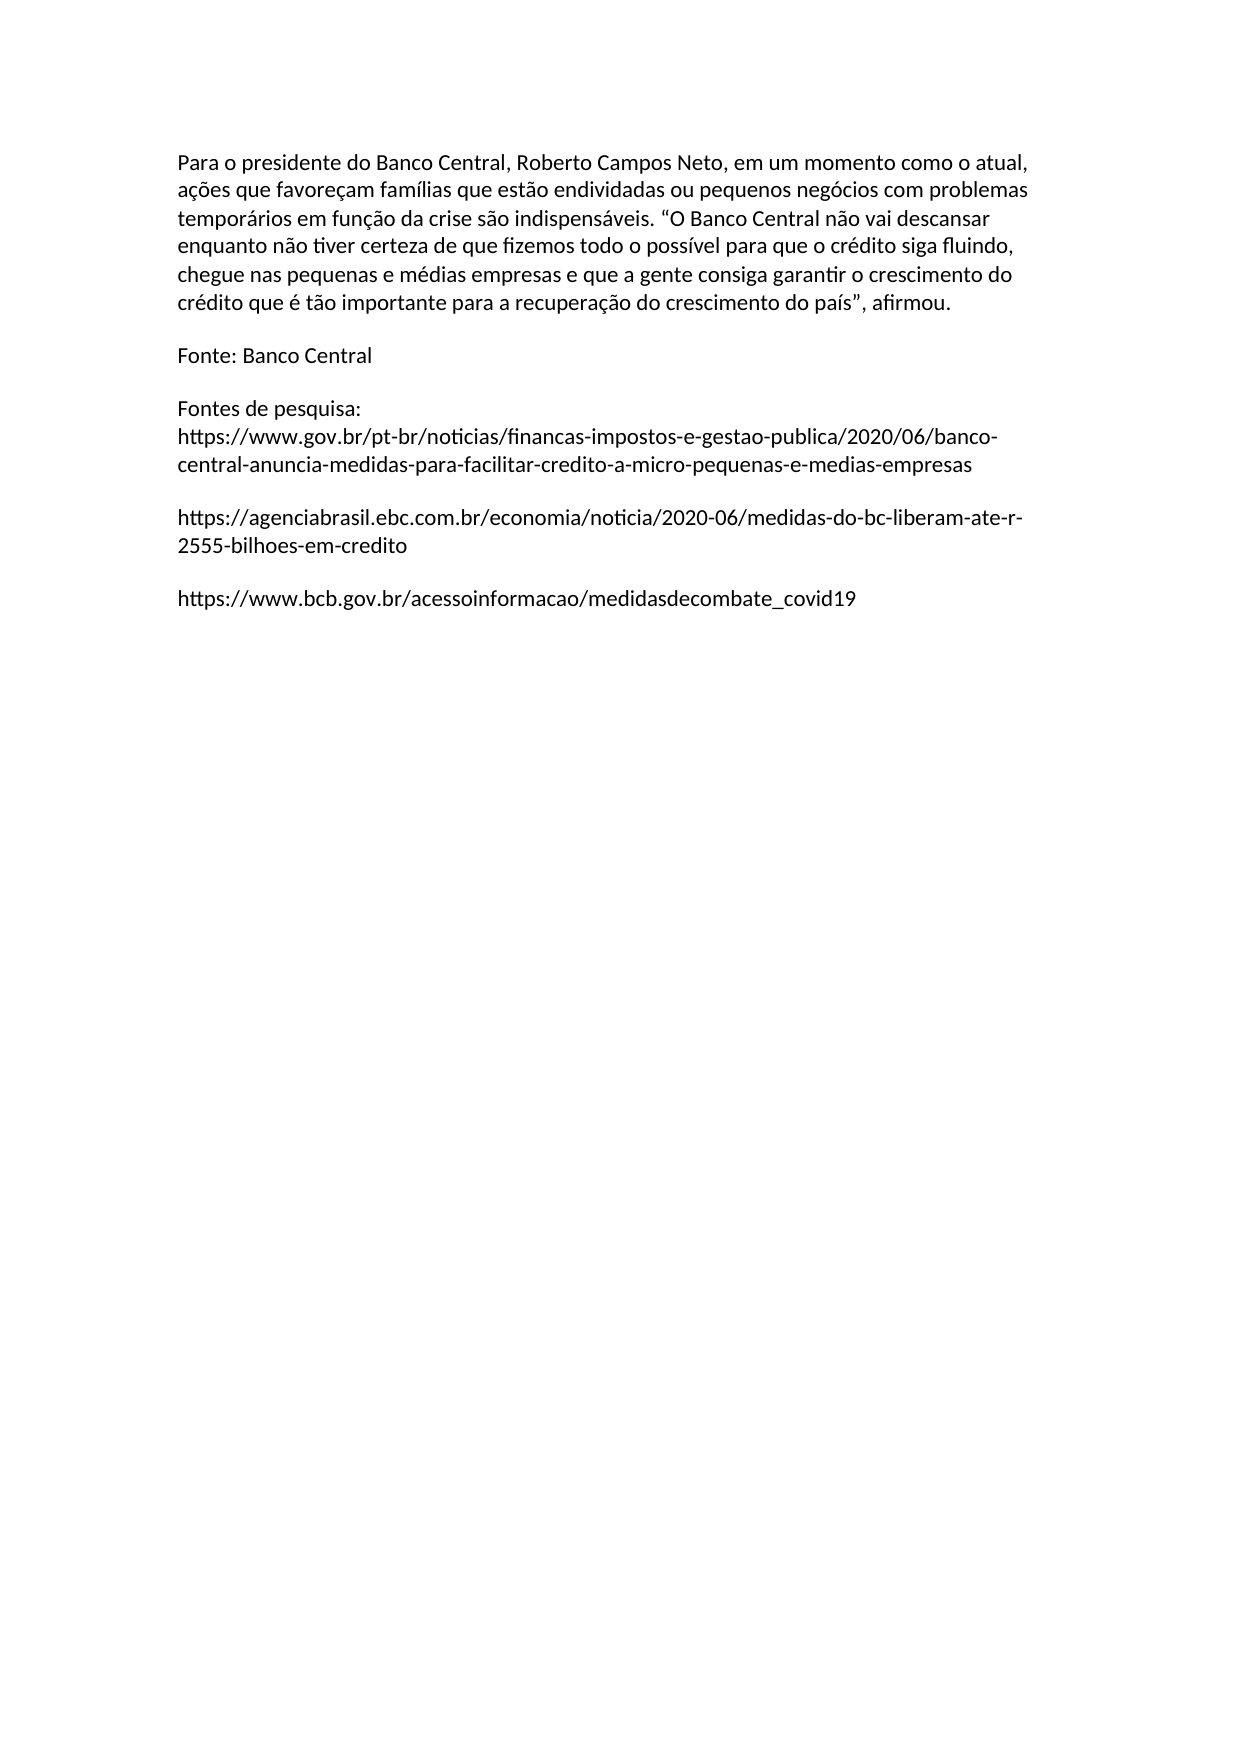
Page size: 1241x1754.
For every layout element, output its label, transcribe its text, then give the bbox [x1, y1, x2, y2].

text https://www.bcb.gov.br/acessoinformacao/medidasdecombate_covid19 [177, 584, 1063, 612]
text Fonte: Banco Central [177, 341, 1063, 369]
text Fontes de pesquisa: https://www.gov.br/pt-br/noticias/financas-impostos-e-gestao-publica/2020/06/banco-central-anuncia-medidas-para-facilitar-credito-a-micro-pequenas-e-medias-empresas [177, 394, 1063, 478]
text https://agenciabrasil.ebc.com.br/economia/noticia/2020-06/medidas-do-bc-liberam-ate-r-2555-bilhoes-em-credito [177, 503, 1063, 559]
text Para o presidente do Banco Central, Roberto Campos Neto, em um momento como o atual, ações que favoreçam famílias que estão endividadas ou pequenos negócios com problemas temporários em função da crise são indispensáveis. “O Banco Central não vai descansar enquanto não tiver certeza de que fizemos todo o possível para que o crédito siga fluindo, chegue nas pequenas e médias empresas e que a gente consiga garantir o crescimento do crédito que é tão importante para a recuperação do crescimento do país”, afirmou. [177, 148, 1063, 316]
